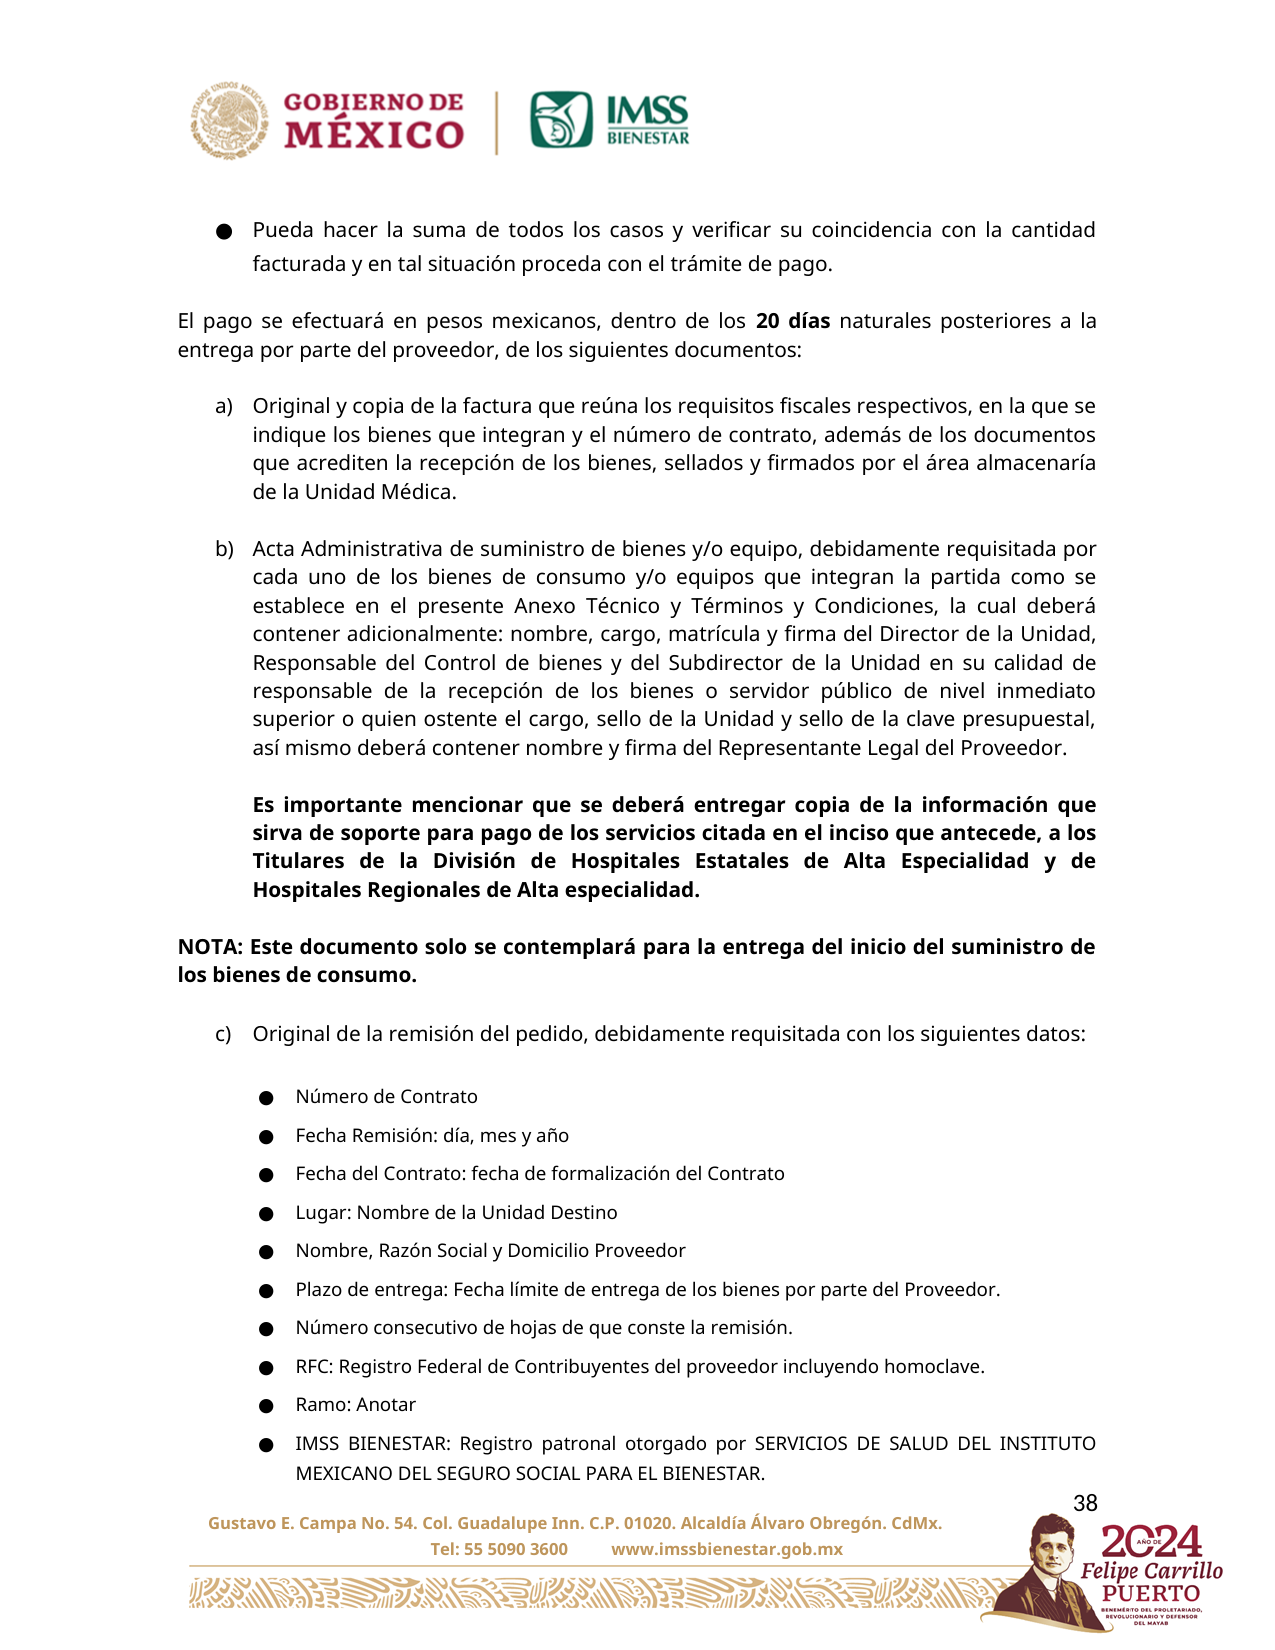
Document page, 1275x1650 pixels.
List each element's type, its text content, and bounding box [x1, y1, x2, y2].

text Es importante mencionar que se deberá entregar copia de la información que sirva de soporte para pago de los servicios citada en el inciso que antecede, a los Titulares de la División de Hospitales Estatales de Alta Especialidad y de Hospitales Regionales de Alta especialidad. [252, 790, 1098, 903]
list Número de Contrato [258, 1076, 1098, 1115]
list Acta Administrativa de suministro de bienes y/o equipo, debidamente requisitada por cada uno de los bienes de consumo y/o equipos que integran la partida como se establece en el presente Anexo Técnico y Términos y Condiciones, la cual deberá contener adicionalmente: nombre, cargo, matrícula y firma del Director de la Unidad, Responsable del Control de bienes y del Subdirector de la Unidad en su calidad de responsable de la recepción de los bienes o servidor público de nivel inmediato superior o quien ostente el cargo, sello de la Unidad y sello de la clave presupuestal, así mismo deberá contener nombre y firma del Representante Legal del Proveedor. [215, 534, 1098, 761]
list Fecha del Contrato: fecha de formalización del Contrato [258, 1153, 1098, 1192]
list Original y copia de la factura que reúna los requisitos fiscales respectivos, en la que se indique los bienes que integran y el número de contrato, además de los documentos que acrediten la recepción de los bienes, sellados y firmados por el área almacenaría de la Unidad Médica. [215, 392, 1098, 505]
list Lugar: Nombre de la Unidad Destino [258, 1192, 1098, 1230]
picture [177, 73, 708, 167]
list Pueda hacer la suma de todos los casos y verificar su coincidencia con la cantidad facturada y en tal situación proceda con el trámite de pago. [215, 207, 1098, 278]
list IMSS BIENESTAR: Registro patronal otorgado por SERVICIOS DE SALUD DEL INSTITUTO MEXICANO DEL SEGURO SOCIAL PARA EL BIENESTAR. [258, 1422, 1098, 1486]
text NOTA: Este documento solo se contemplará para la entrega del inicio del suministro de los bienes de consumo. [177, 932, 1098, 989]
list Fecha Remisión: día, mes y año [258, 1115, 1098, 1153]
picture [177, 1500, 1237, 1649]
list Original de la remisión del pedido, debidamente requisitada con los siguientes datos: [215, 1019, 1098, 1048]
text El pago se efectuará en pesos mexicanos, dentro de los 20 días naturales posteriores a la entrega por parte del proveedor, de los siguientes documentos: [177, 306, 1098, 363]
list Plazo de entrega: Fecha límite de entrega de los bienes por parte del Proveedor. [258, 1268, 1098, 1307]
list Ramo: Anotar [258, 1384, 1098, 1422]
list Nombre, Razón Social y Domicilio Proveedor [258, 1230, 1098, 1268]
list Número consecutivo de hojas de que conste la remisión. [258, 1307, 1098, 1345]
list RFC: Registro Federal de Contribuyentes del proveedor incluyendo homoclave. [258, 1345, 1098, 1384]
